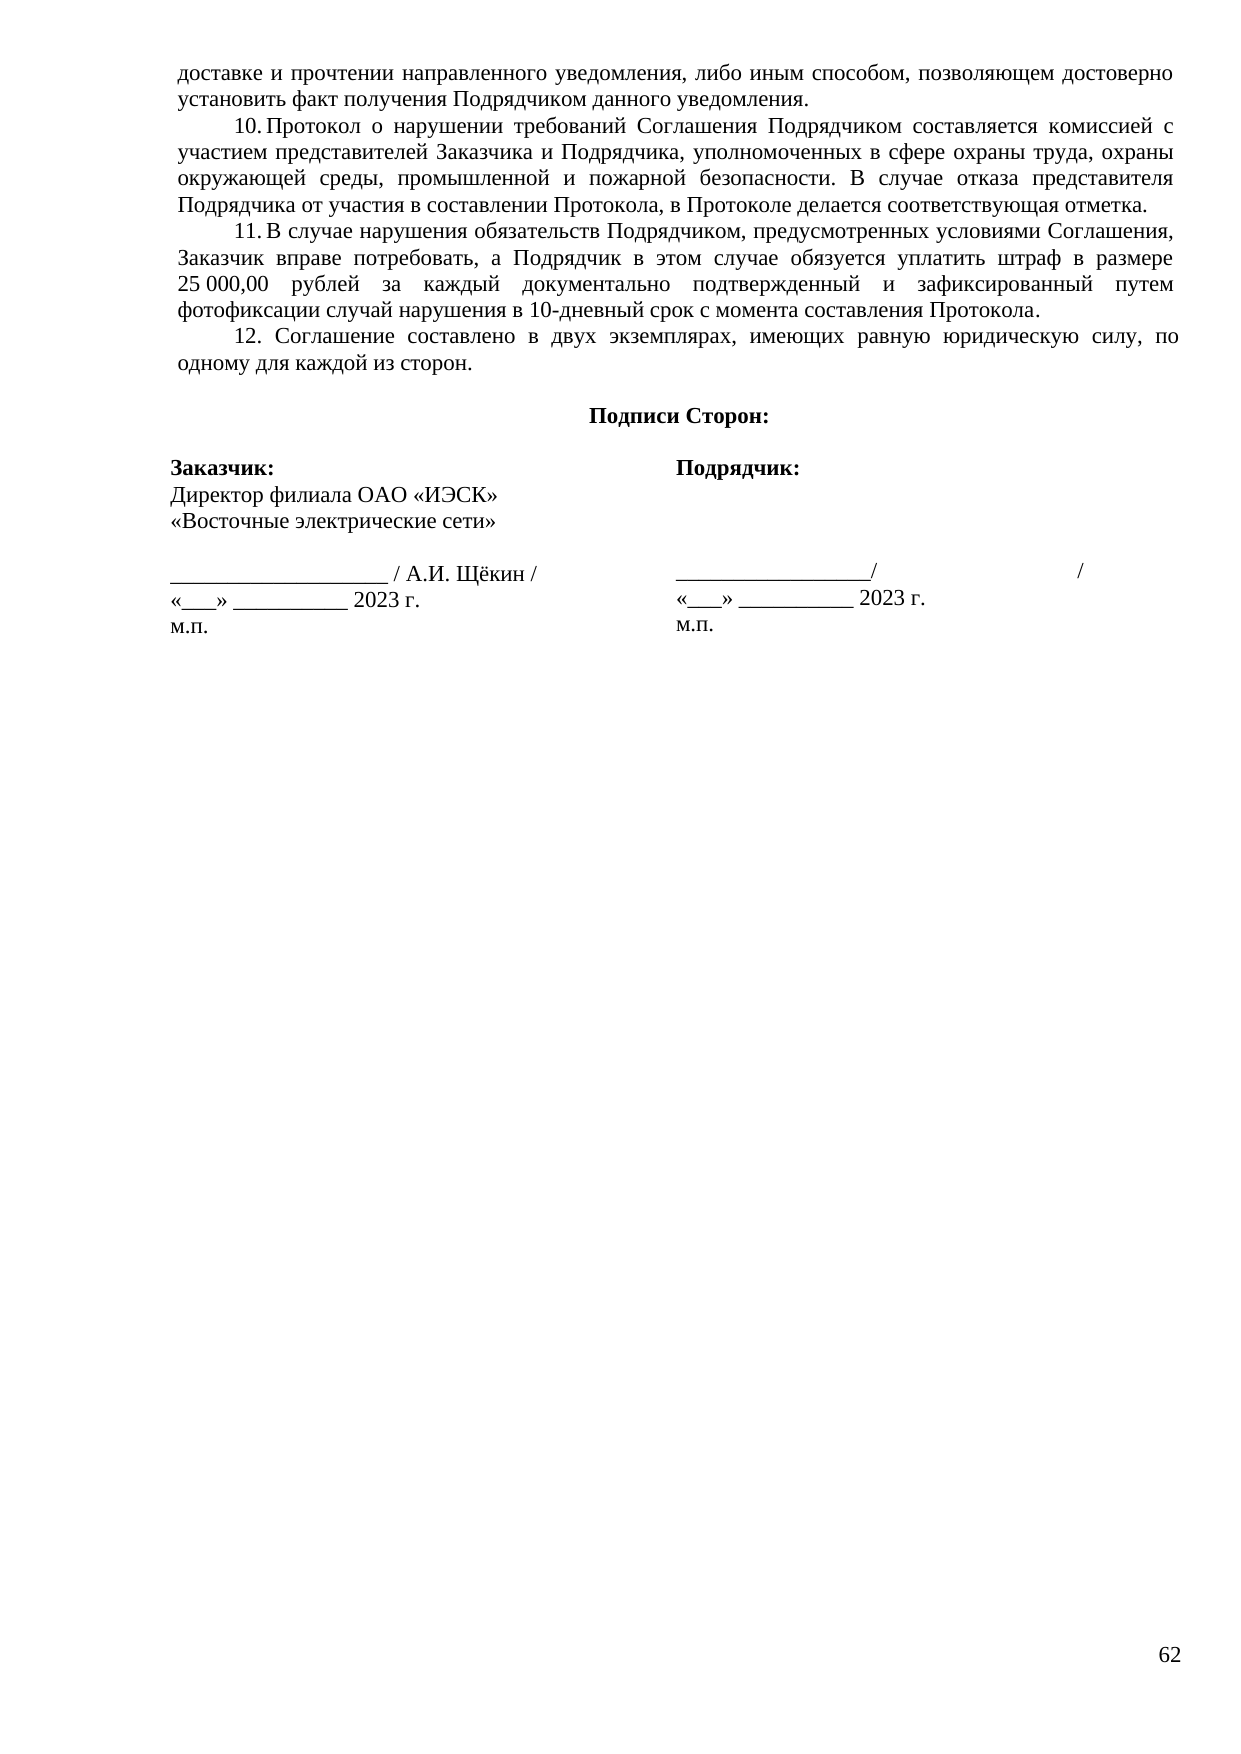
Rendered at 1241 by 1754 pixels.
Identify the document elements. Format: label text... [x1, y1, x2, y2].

table_header Заказчик: Директор филиала ОАО «ИЭСК» «Восточные электрические сети» ___________________ / А.И. Щёкин / «___» __________ 2023 г. м.п. [159, 454, 664, 639]
table_header Подрядчик: _________________/ / «___» __________ 2023 г. м.п. [665, 454, 1107, 639]
text 12. Соглашение составлено в двух экземплярах, имеющих равную юридическую силу, по одному для каждой из сторон. [177, 323, 1181, 375]
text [177, 59, 1175, 112]
text 11. В случае нарушения обязательств Подрядчиком, предусмотренных условиями Соглашения, Заказчик вправе потребовать, а Подрядчик в этом случае обязуется уплатить штраф в размере 25 000,00 рублей за каждый документально подтвержденный и зафиксированный путем фотофиксации случай нарушения в 10-дневный срок с момента составления Протокола. [177, 217, 1175, 323]
text 10. Протокол о нарушении требований Соглашения Подрядчиком составляется комиссией с участием представителей Заказчика и Подрядчика, уполномоченных в сфере охраны труда, охраны окружающей среды, промышленной и пожарной безопасности. В случае отказа представителя Подрядчика от участия в составлении Протокола, в Протоколе делается соответствующая отметка. [177, 112, 1175, 217]
text Подписи Сторон: [177, 402, 1181, 428]
